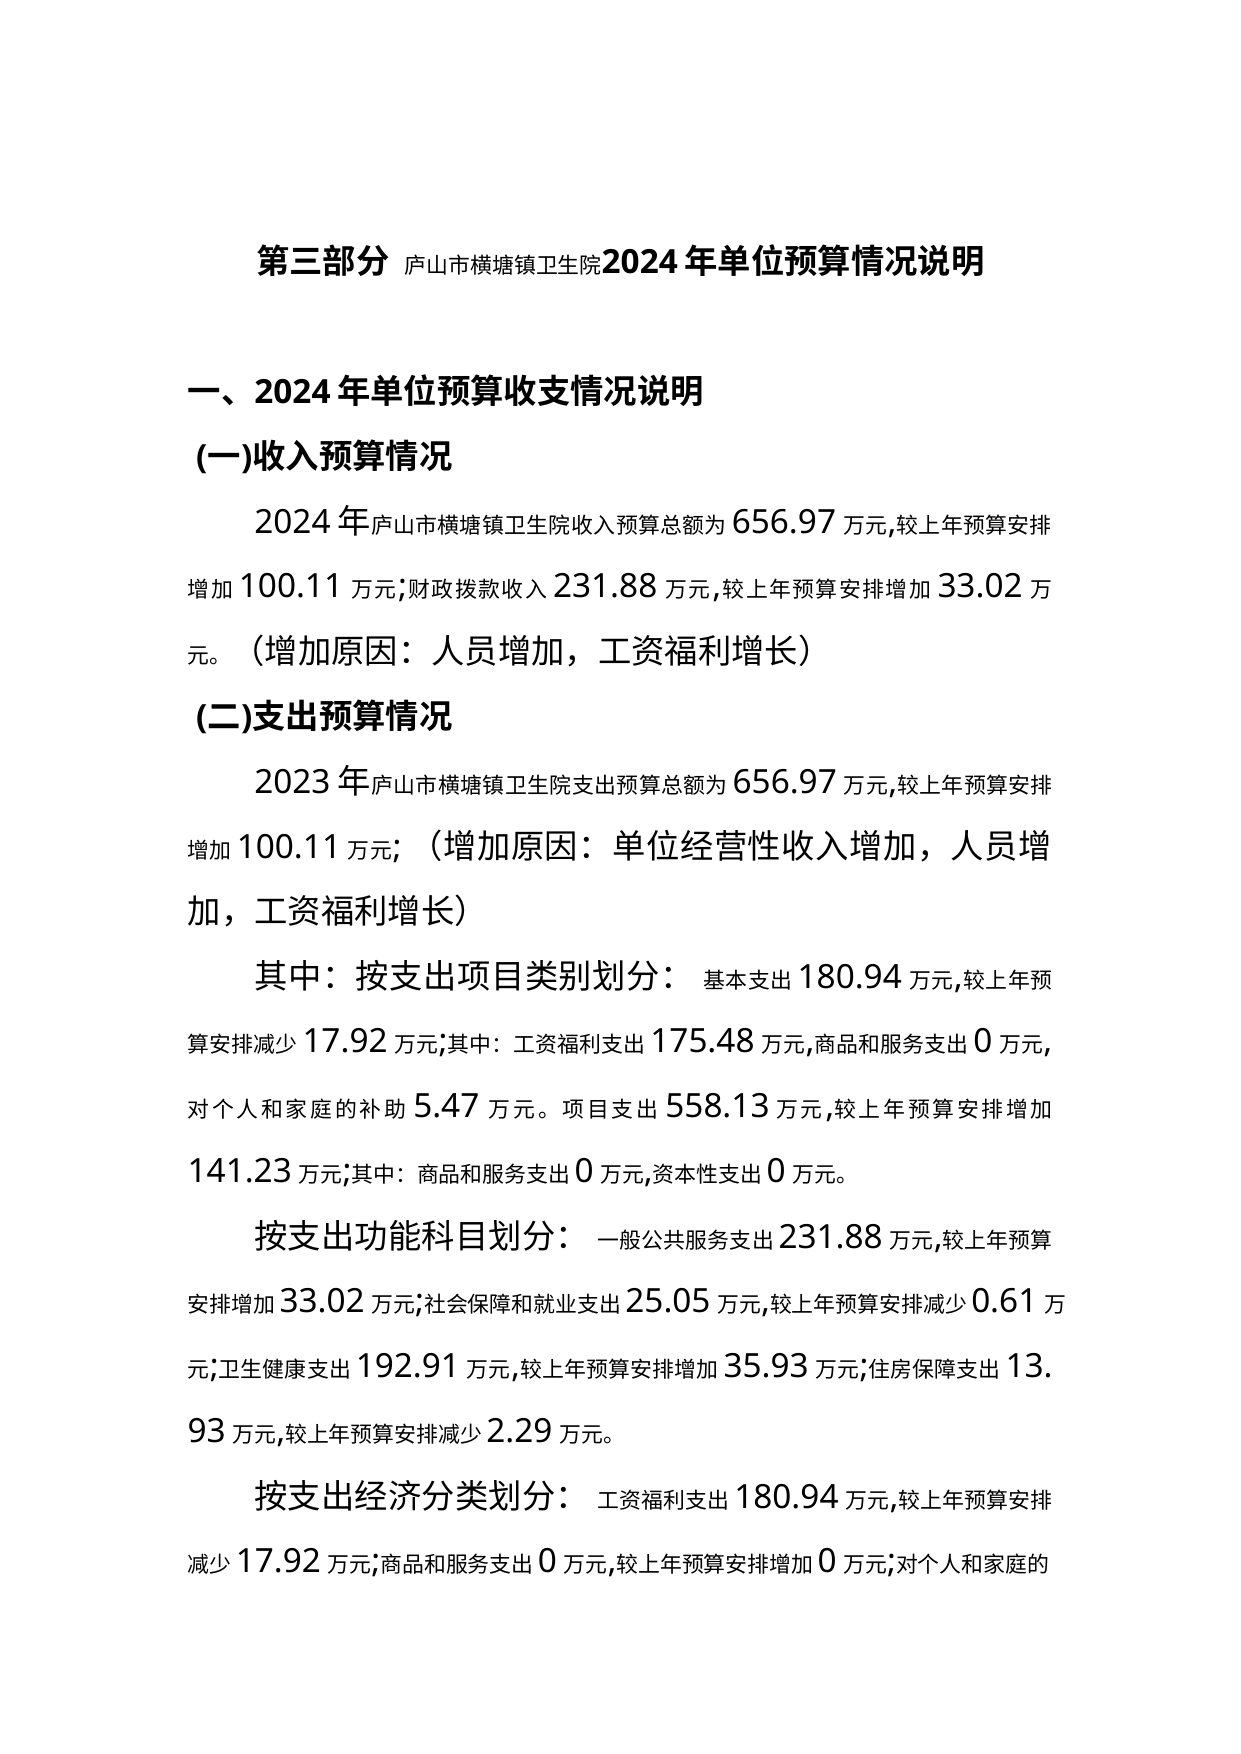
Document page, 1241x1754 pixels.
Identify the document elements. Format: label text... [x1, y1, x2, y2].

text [187, 1462, 1053, 1592]
text 其中：按支出项目类别划分： 基本支出180.94万元,较上年预算安排减少17.92万元;其中：工资福利支出175.48万元,商品和服务支出0万元,对个人和家庭的补助5.47万元。项目支出558.13万元,较上年预算安排增加141.23万元;其中：商品和服务支出0万元,资本性支出0万元。 [187, 942, 1053, 1202]
text 2024年庐山市横塘镇卫生院收入预算总额为656.97万元,较上年预算安排增加100.11万元;财政拨款收入231.88万元,较上年预算安排增加33.02万元。（增加原因：人员增加，工资福利增长） [187, 487, 1053, 682]
text 按支出功能科目划分： 一般公共服务支出231.88万元,较上年预算安排增加33.02万元;社会保障和就业支出25.05万元,较上年预算安排减少0.61万元;卫生健康支出192.91万元,较上年预算安排增加35.93万元;住房保障支出13.93万元,较上年预算安排减少2.29万元。 [187, 1202, 1053, 1462]
text 一、2024年单位预算收支情况说明 [187, 357, 1053, 422]
text (一)收入预算情况 [187, 422, 1053, 487]
text 第三部分 庐山市横塘镇卫生院2024年单位预算情况说明 [187, 227, 1053, 292]
text (二)支出预算情况 [187, 682, 1053, 747]
text 2023年庐山市横塘镇卫生院支出预算总额为656.97万元,较上年预算安排增加100.11万元; （增加原因：单位经营性收入增加，人员增加，工资福利增长） [187, 747, 1053, 942]
